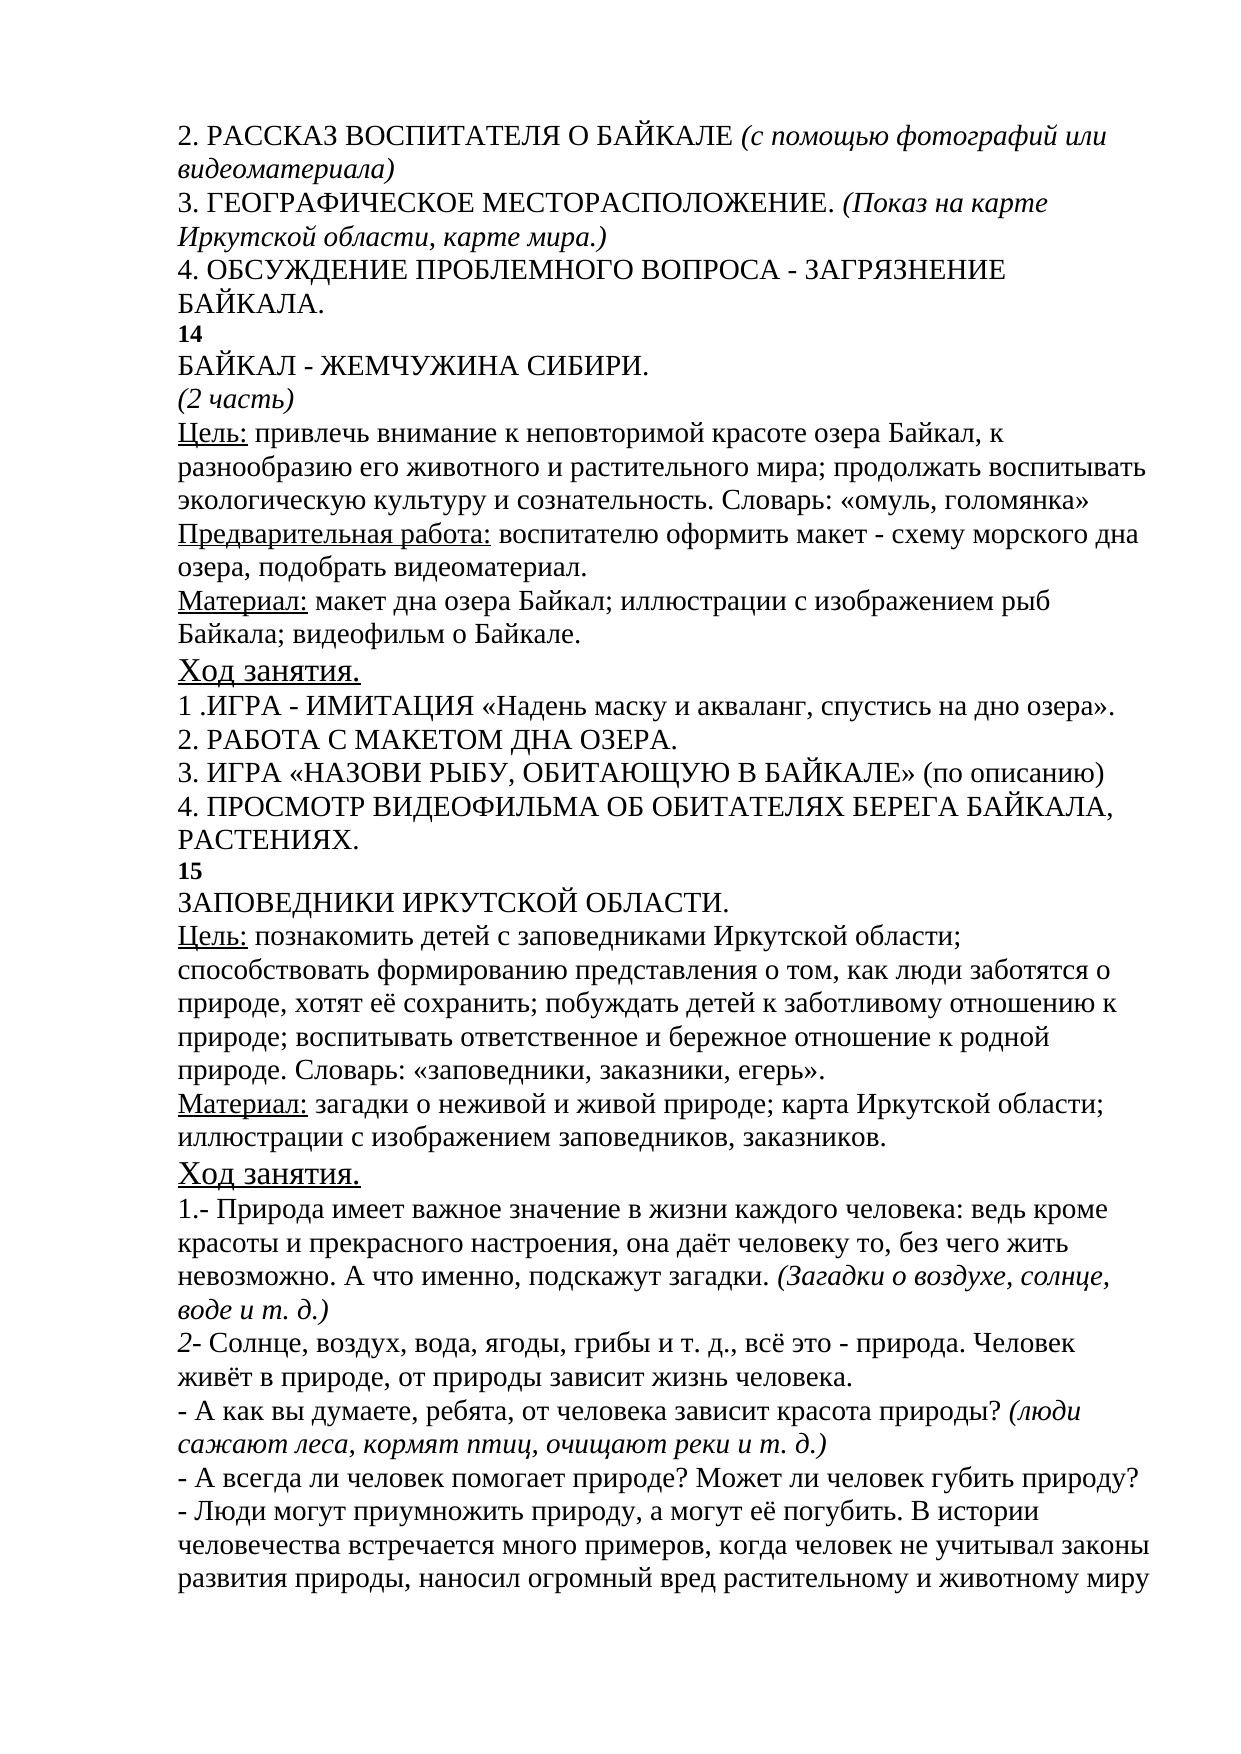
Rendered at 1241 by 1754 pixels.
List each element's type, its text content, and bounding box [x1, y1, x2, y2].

text Ход занятия. [177, 650, 1152, 688]
text 2- Солнце, воздух, вода, ягоды, грибы и т. д., всё это - природа. Человек живёт в природе, от природы зависит жизнь человека. [177, 1326, 1152, 1393]
text Цель: познакомить детей с заповедниками Иркутской области; способствовать формированию представления о том, как люди заботятся о природе, хотят её сохранить; побуждать детей к заботливому отношению к природе; воспитывать ответственное и бережное отношение к родной природе. Словарь: «заповедники, заказники, егерь». [177, 918, 1152, 1086]
text БАЙКАЛ - ЖЕМЧУЖИНА СИБИРИ. [177, 348, 1152, 382]
text 14 [177, 319, 1152, 348]
text Цель: привлечь внимание к неповторимой красоте озера Байкал, к разнообразию его животного и растительного мира; продолжать воспитывать экологическую культуру и сознательность. Словарь: «омуль, голомянка» [177, 415, 1152, 516]
text 3. ГЕОГРАФИЧЕСКОЕ МЕСТОРАСПОЛОЖЕНИЕ. (Показ на карте Иркутской области, карте мира.) [177, 185, 1152, 252]
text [177, 1493, 1152, 1594]
text - А всегда ли человек помогает природе? Может ли человек губить природу? [177, 1460, 1152, 1493]
text (2 часть) [177, 382, 1152, 415]
text 1 .ИГРА - ИМИТАЦИЯ «Надень маску и акваланг, спустись на дно озера». [177, 688, 1152, 722]
text 2. РАССКАЗ ВОСПИТАТЕЛЯ О БАЙКАЛЕ (с помощью фотографий или видеоматериала) [177, 118, 1152, 185]
text Ход занятия. [177, 1153, 1152, 1191]
text Материал: макет дна озера Байкал; иллюстрации с изображением рыб Байкала; видеофильм о Байкале. [177, 583, 1152, 650]
text Предварительная работа: воспитателю оформить макет - схему морского дна озера, подобрать видеоматериал. [177, 516, 1152, 583]
text 15 [177, 856, 1152, 885]
text 4. ПРОСМОТР ВИДЕОФИЛЬМА ОБ ОБИТАТЕЛЯХ БЕРЕГА БАЙКАЛА, РАСТЕНИЯХ. [177, 789, 1152, 856]
text Материал: загадки о неживой и живой природе; карта Иркутской области; иллюстрации с изображением заповедников, заказников. [177, 1086, 1152, 1153]
text 3. ИГРА «НАЗОВИ РЫБУ, ОБИТАЮЩУЮ В БАЙКАЛЕ» (по описанию) [177, 755, 1152, 789]
text 4. ОБСУЖДЕНИЕ ПРОБЛЕМНОГО ВОПРОСА - ЗАГРЯЗНЕНИЕ БАЙКАЛА. [177, 252, 1152, 319]
text - А как вы думаете, ребята, от человека зависит красота природы? (люди сажают леса, кормят птиц, очищают реки и т. д.) [177, 1393, 1152, 1460]
text 2. РАБОТА С МАКЕТОМ ДНА ОЗЕРА. [177, 722, 1152, 755]
text 1.- Природа имеет важное значение в жизни каждого человека: ведь кроме красоты и прекрасного настроения, она даёт человеку то, без чего жить невозможно. А что именно, подскажут загадки. (Загадки о воздухе, солнце, воде и т. д.) [177, 1191, 1152, 1326]
text ЗАПОВЕДНИКИ ИРКУТСКОЙ ОБЛАСТИ. [177, 885, 1152, 918]
